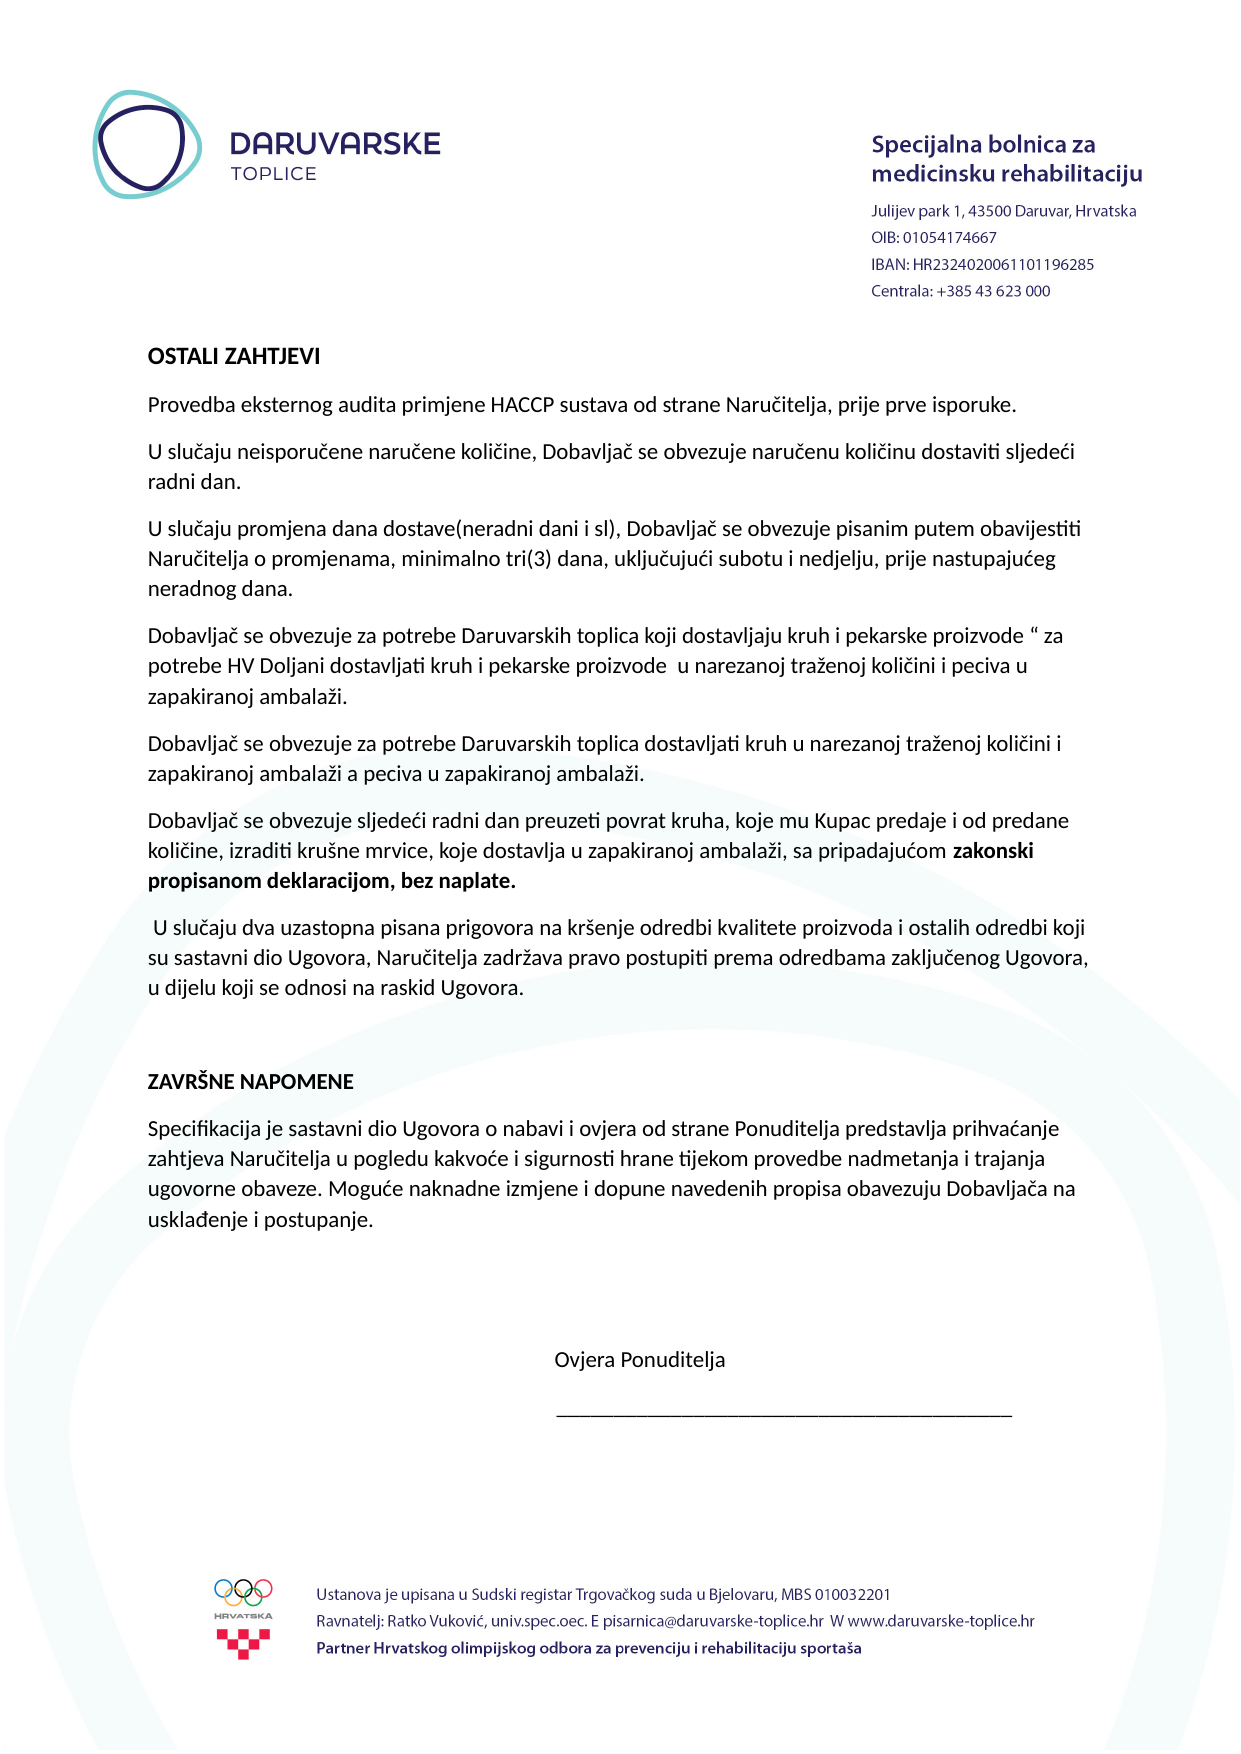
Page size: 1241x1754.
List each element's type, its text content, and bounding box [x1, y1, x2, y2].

text OSTALI ZAHTJEVI [148, 341, 1093, 371]
text ZAVRŠNE NAPOMENE [148, 1067, 1093, 1095]
text ________________________________________ [148, 1392, 1093, 1420]
text Dobavljač se obvezuje sljedeći radni dan preuzeti povrat kruha, koje mu Kupac predaje i od predane količine, izraditi krušne mrvice, koje dostavlja u zapakiranoj ambalaži, sa pripadajućom zakonski propisanom deklaracijom, bez naplate. [148, 806, 1093, 894]
text U slučaju neisporučene naručene količine, Dobavljač se obvezuje naručenu količinu dostaviti sljedeći radni dan. [148, 437, 1093, 495]
text Provedba eksternog audita primjene HACCP sustava od strane Naručitelja, prije prve isporuke. [148, 390, 1093, 418]
picture [4, 1, 1241, 1750]
text Dobavljač se obvezuje za potrebe Daruvarskih toplica dostavljati kruh u narezanoj traženoj količini i zapakiranoj ambalaži a peciva u zapakiranoj ambalaži. [148, 729, 1093, 787]
text Dobavljač se obvezuje za potrebe Daruvarskih toplica koji dostavljaju kruh i pekarske proizvode “ za potrebe HV Doljani dostavljati kruh i pekarske proizvode u narezanoj traženoj količini i peciva u zapakiranoj ambalaži. [148, 621, 1093, 710]
text U slučaju dva uzastopna pisana prigovora na kršenje odredbi kvalitete proizvoda i ostalih odredbi koji su sastavni dio Ugovora, Naručitelja zadržava pravo postupiti prema odredbama zaključenog Ugovora, u dijelu koji se odnosi na raskid Ugovora. [148, 913, 1093, 1001]
text Ovjera Ponuditelja [148, 1345, 1093, 1373]
text U slučaju promjena dana dostave(neradni dani i sl), Dobavljač se obvezuje pisanim putem obavijestiti Naručitelja o promjenama, minimalno tri(3) dana, uključujući subotu i nedjelju, prije nastupajućeg neradnog dana. [148, 514, 1093, 602]
text Specifikacija je sastavni dio Ugovora o nabavi i ovjera od strane Ponuditelja predstavlja prihvaćanje zahtjeva Naručitelja u pogledu kakvoće i sigurnosti hrane tijekom provedbe nadmetanja i trajanja ugovorne obaveze. Moguće naknadne izmjene i dopune navedenih propisa obavezuju Dobavljača na usklađenje i postupanje. [148, 1114, 1093, 1233]
